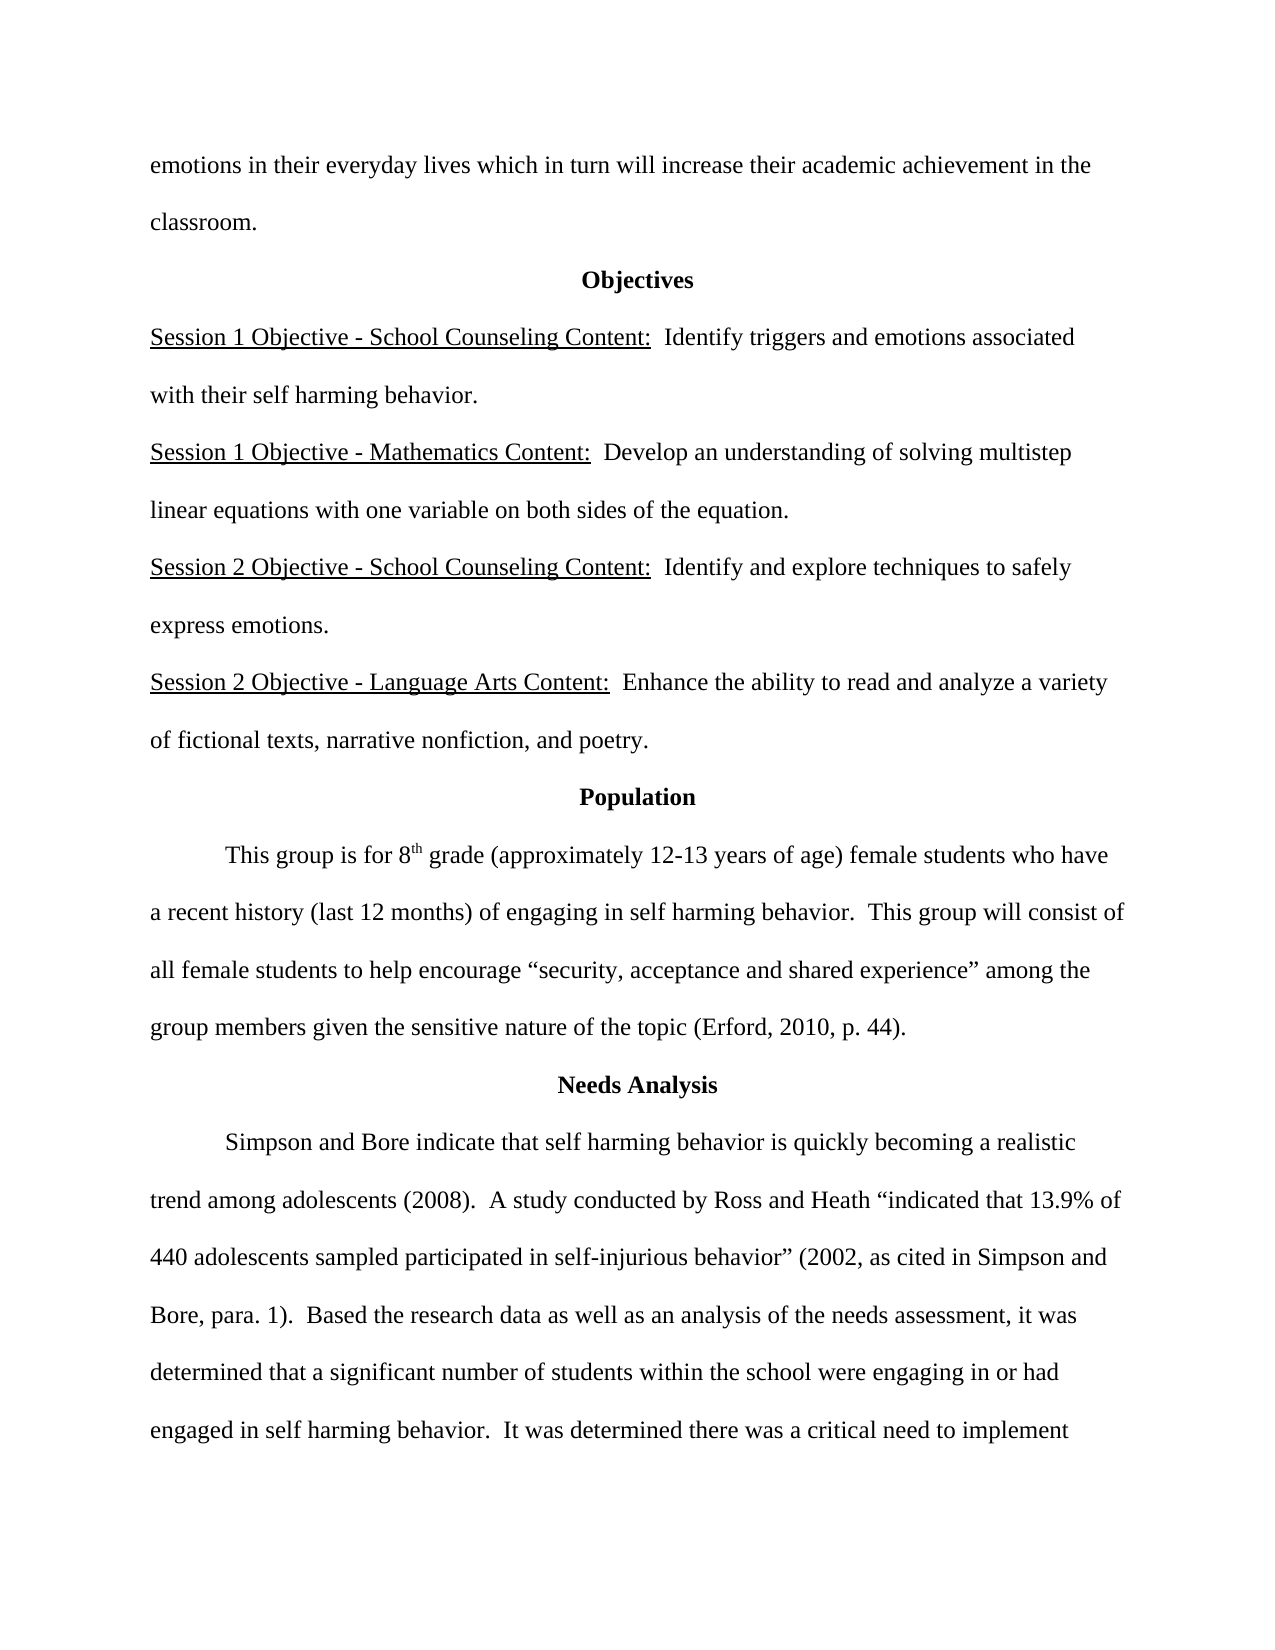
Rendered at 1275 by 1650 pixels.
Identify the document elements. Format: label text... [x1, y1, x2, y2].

text This group is for 8th grade (approximately 12-13 years of age) female students who have a recent history (last 12 months) of engaging in self harming behavior. This group will consist of all female students to help encourage “security, acceptance and shared experience” among the group members given the sensitive nature of the topic (Erford, 2010, p. 44). [150, 840, 1125, 1041]
text Session 1 Objective - Mathematics Content: Develop an understanding of solving multistep linear equations with one variable on both sides of the equation. [150, 437, 1125, 524]
text Objectives [150, 265, 1125, 294]
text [150, 150, 1125, 236]
text Session 1 Objective - School Counseling Content: Identify triggers and emotions associated with their self harming behavior. [150, 322, 1125, 409]
text Session 2 Objective - School Counseling Content: Identify and explore techniques to safely express emotions. [150, 552, 1125, 639]
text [150, 1127, 1125, 1444]
text Session 2 Objective - Language Arts Content: Enhance the ability to read and analyze a variety of fictional texts, narrative nonfiction, and poetry. [150, 667, 1125, 754]
text Population [150, 782, 1125, 811]
text Needs Analysis [150, 1070, 1125, 1099]
